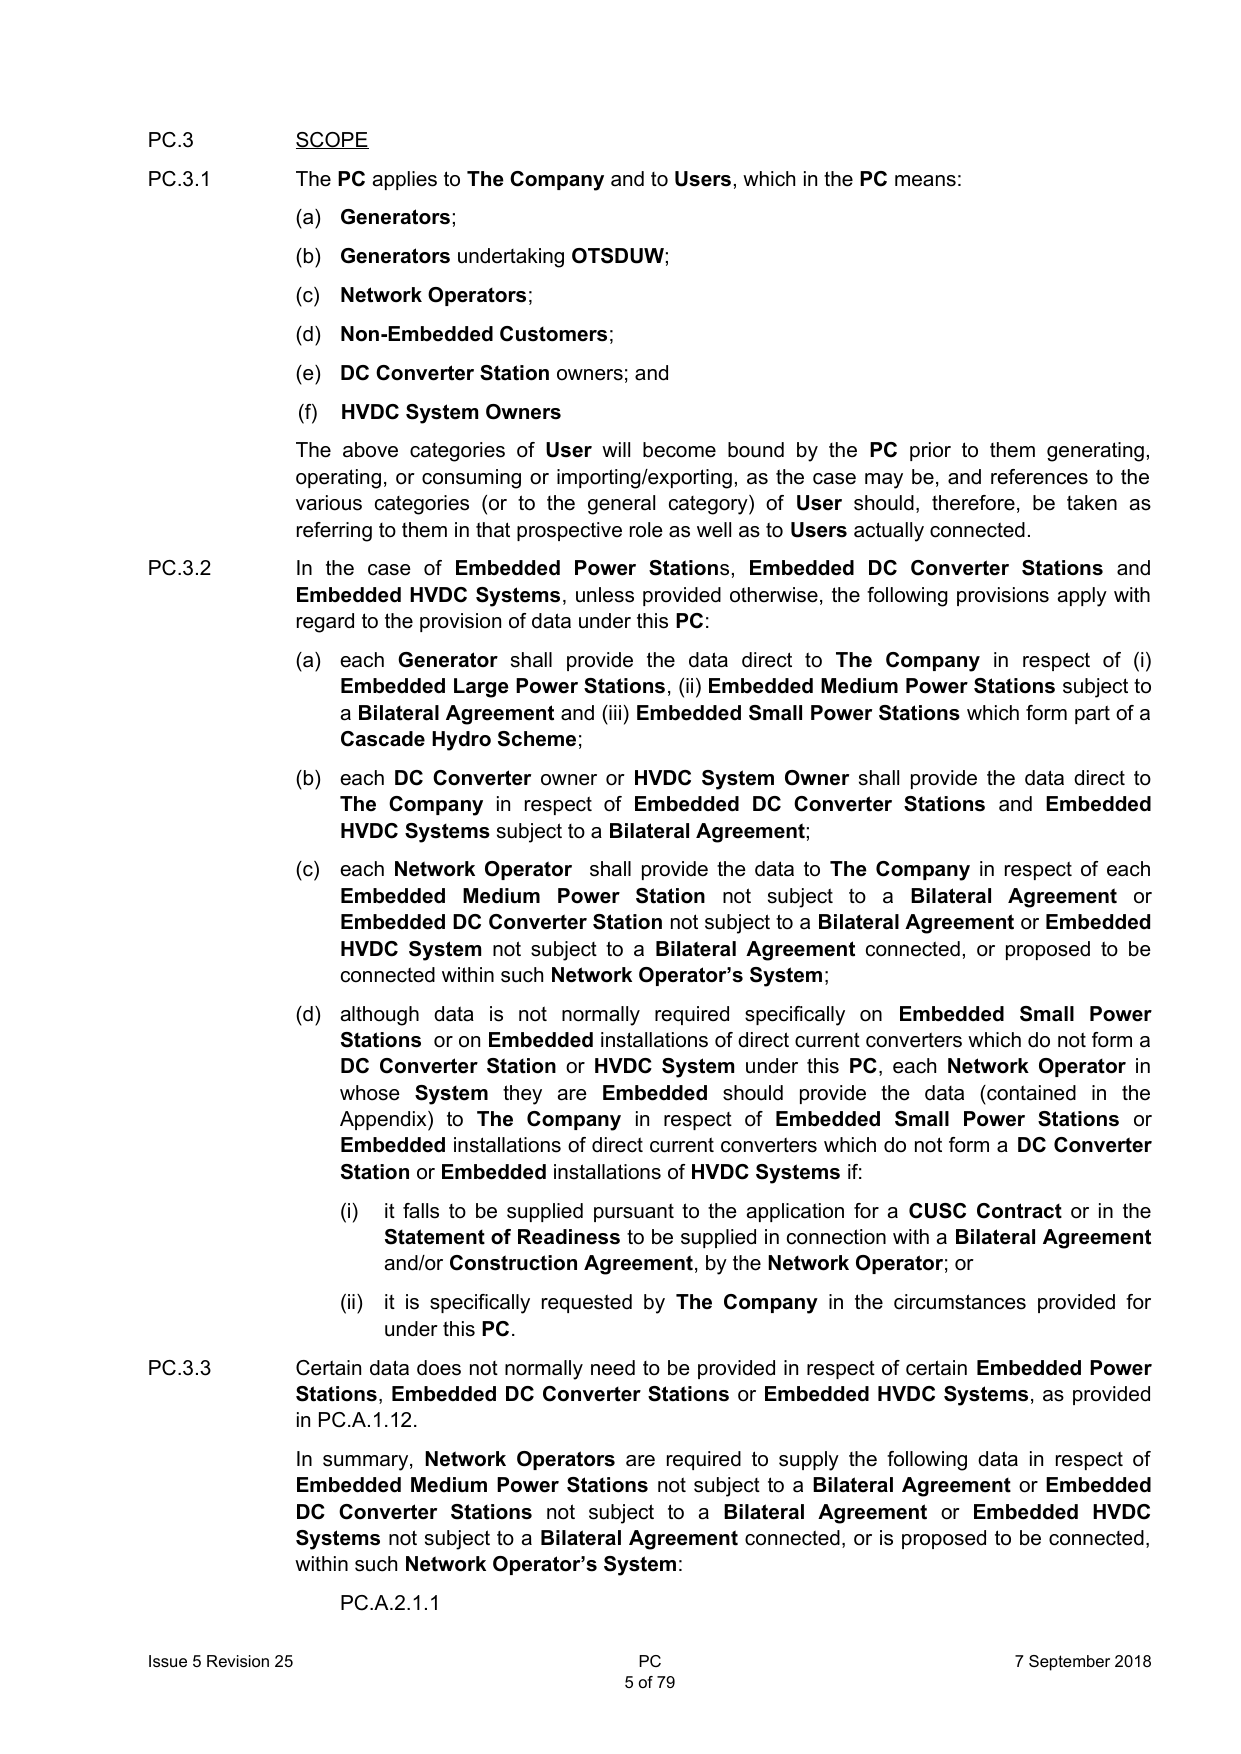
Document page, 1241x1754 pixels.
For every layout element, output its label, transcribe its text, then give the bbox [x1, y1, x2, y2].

text (c) each Network Operator shall provide the data to The Company in respect of each Embedded Medium Power Station not subject to a Bilateral Agreement or Embedded DC Converter Station not subject to a Bilateral Agreement or Embedded HVDC System not subject to a Bilateral Agreement connected, or proposed to be connected within such Network Operator’s System; [295, 857, 1152, 987]
text PC.3.2 In the case of Embedded Power Stations, Embedded DC Converter Stations and Embedded HVDC Systems, unless provided otherwise, the following provisions apply with regard to the provision of data under this PC: [148, 556, 1152, 633]
text (a) Generators; [295, 205, 1152, 229]
text (b) Generators undertaking OTSDUW; [295, 244, 1152, 268]
text In summary, Network Operators are required to supply the following data in respect of Embedded Medium Power Stations not subject to a Bilateral Agreement or Embedded DC Converter Stations not subject to a Bilateral Agreement or Embedded HVDC Systems not subject to a Bilateral Agreement connected, or is proposed to be connected, within such Network Operator’s System: [148, 1447, 1152, 1576]
text (a) each Generator shall provide the data direct to The Company in respect of (i) Embedded Large Power Stations, (ii) Embedded Medium Power Stations subject to a Bilateral Agreement and (iii) Embedded Small Power Stations which form part of a Cascade Hydro Scheme; [295, 648, 1152, 751]
text (e) DC Converter Station owners; and [295, 361, 1152, 384]
text PC.3 SCOPE [148, 127, 1152, 151]
text (d) although data is not normally required specifically on Embedded Small Power Stations or on Embedded installations of direct current converters which do not form a DC Converter Station or HVDC System under this PC, each Network Operator in whose System they are Embedded should provide the data (contained in the Appendix) to The Company in respect of Embedded Small Power Stations or Embedded installations of direct current converters which do not form a DC Converter Station or Embedded installations of HVDC Systems if: [295, 1002, 1152, 1184]
text (ii) it is specifically requested by The Company in the circumstances provided for under this PC. [340, 1290, 1152, 1340]
text The above categories of User will become bound by the PC prior to them generating, operating, or consuming or importing/exporting, as the case may be, and references to the various categories (or to the general category) of User should, therefore, be taken as referring to them in that prospective role as well as to Users actually connected. [148, 438, 1152, 541]
text (d) Non-Embedded Customers; [295, 322, 1152, 346]
text (c) Network Operators; [295, 283, 1152, 307]
text (f) HVDC System Owners [236, 399, 1152, 423]
text (b) each DC Converter owner or HVDC System Owner shall provide the data direct to The Company in respect of Embedded DC Converter Stations and Embedded HVDC Systems subject to a Bilateral Agreement; [295, 766, 1152, 842]
text PC.3.3 Certain data does not normally need to be provided in respect of certain Embedded Power Stations, Embedded DC Converter Stations or Embedded HVDC Systems, as provided in PC.A.1.12. [148, 1355, 1152, 1432]
text (i) it falls to be supplied pursuant to the application for a CUSC Contract or in the Statement of Readiness to be supplied in connection with a Bilateral Agreement and/or Construction Agreement, by the Network Operator; or [340, 1198, 1152, 1275]
text PC.3.1 The PC applies to The Company and to Users, which in the PC means: [148, 166, 1152, 190]
text PC.A.2.1.1 [295, 1591, 1152, 1615]
